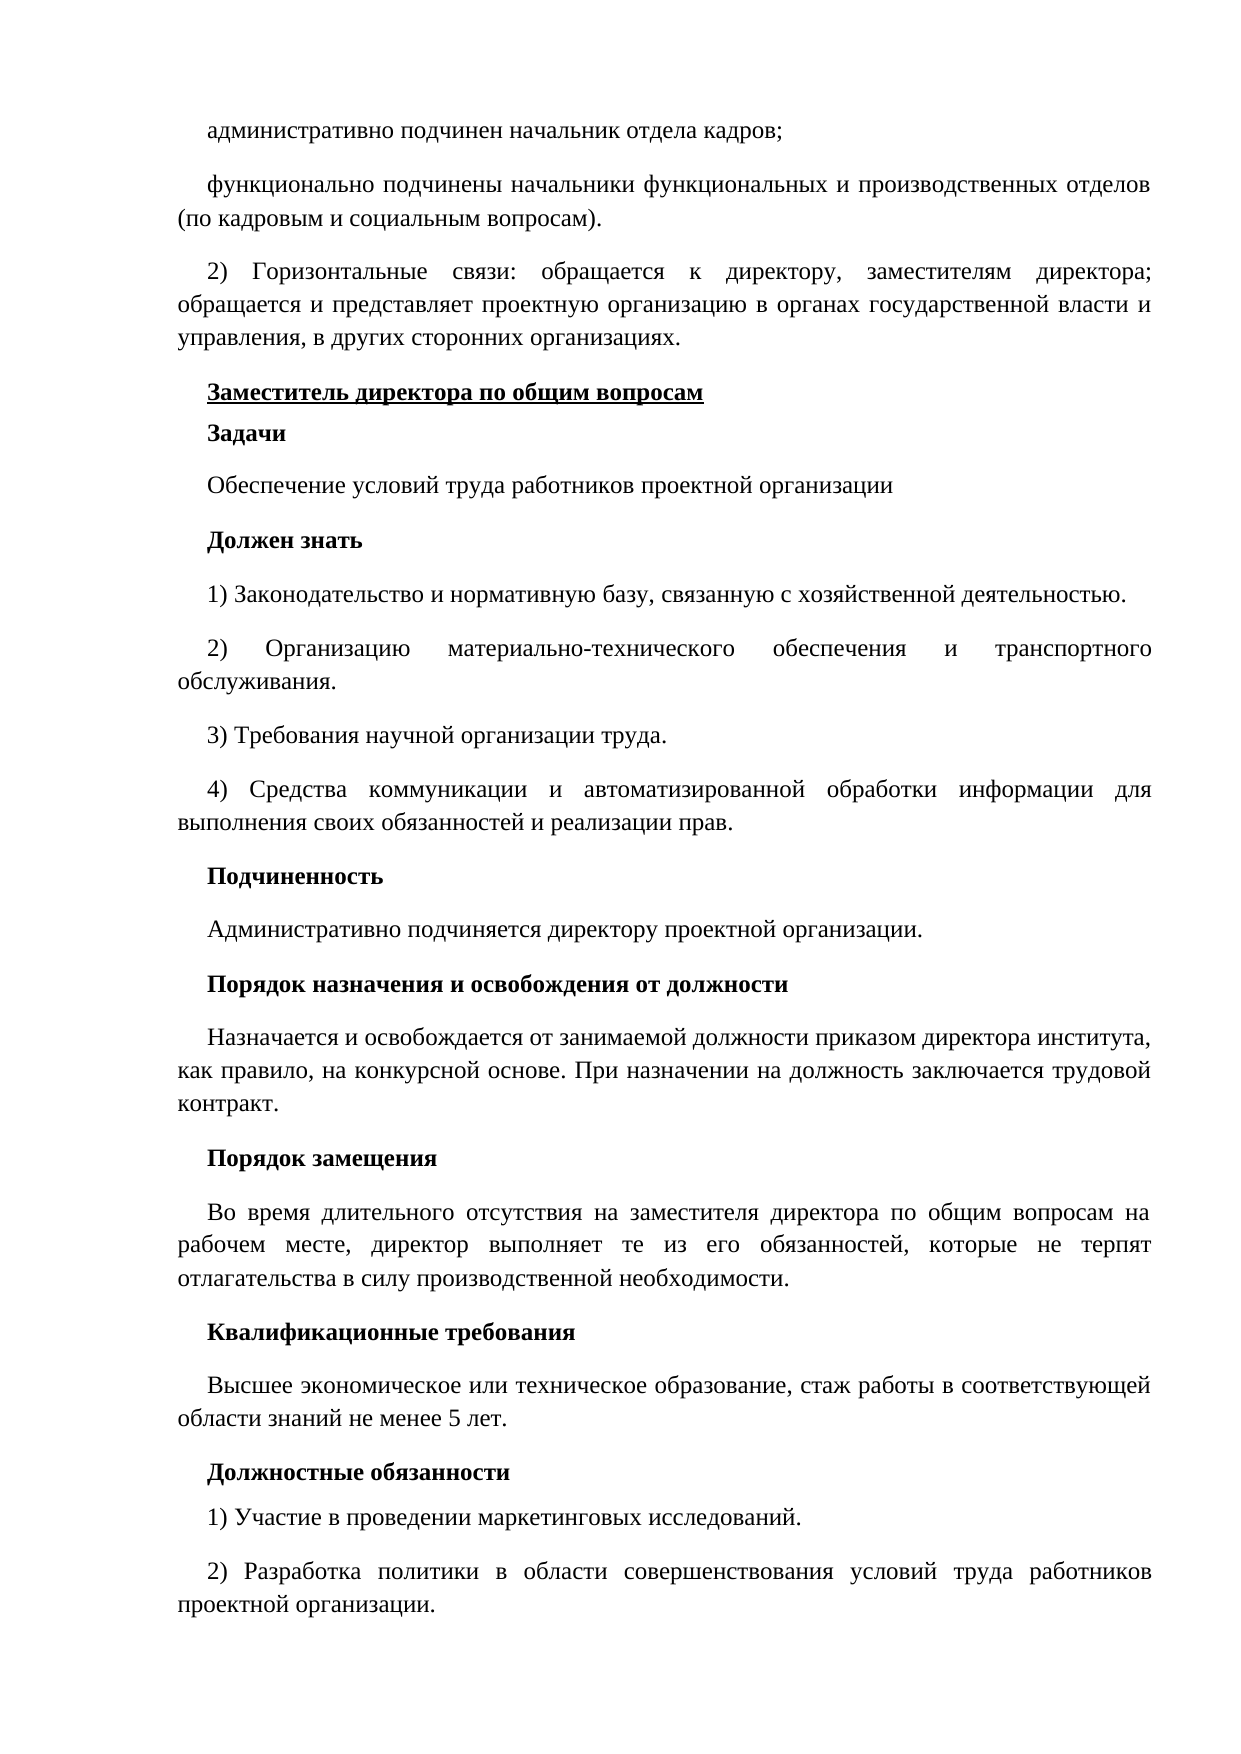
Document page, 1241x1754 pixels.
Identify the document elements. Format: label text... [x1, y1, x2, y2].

list Разработка политики в области совершенствования условий труда работников проектной организации. [177, 1556, 1152, 1618]
list Организацию материально-технического обеспечения и транспортного обслуживания. [177, 633, 1152, 694]
text Во время длительного отсутствия на заместителя директора по общим вопросам на рабочем месте, директор выполняет те из его обязанностей, которые не терпят отлагательства в силу производственной необходимости. [177, 1197, 1151, 1291]
list Законодательство и нормативную базу, связанную с хозяйственной деятельностью. [207, 579, 1167, 608]
list Участие в проведении маркетинговых исследований. [207, 1502, 1167, 1531]
subtitle Заместитель директора по общим вопросам Задачи [207, 377, 705, 446]
subtitle Порядок замещения [207, 1143, 1167, 1172]
text Высшее экономическое или техническое образование, стаж работы в соответствующей области знаний не менее 5 лет. [177, 1370, 1151, 1432]
list Средства коммуникации и автоматизированной обработки информации для выполнения своих обязанностей и реализации прав. [177, 774, 1152, 836]
text административно подчинен начальник отдела кадров; [207, 115, 1167, 144]
list Горизонтальные связи: обращается к директору, заместителям директора; обращается и представляет проектную организацию в органах государственной власти и управления, в других сторонних организациях. [177, 256, 1152, 351]
subtitle Должен знать [207, 525, 1167, 554]
text Назначается и освобождается от занимаемой должности приказом директора института, как правило, на конкурсной основе. При назначении на должность заключается трудовой контракт. [177, 1022, 1152, 1117]
text функционально подчинены начальники функциональных и производственных отделов (по кадровым и социальным вопросам). [177, 169, 1151, 231]
subtitle Подчиненность [207, 861, 1167, 890]
subtitle Квалификационные требования [207, 1317, 1167, 1346]
list Требования научной организации труда. [207, 720, 1167, 748]
subtitle Должностные обязанности [207, 1457, 1167, 1486]
text Обеспечение условий труда работников проектной организации [207, 471, 1167, 499]
subtitle Порядок назначения и освобождения от должности [207, 969, 1167, 998]
text Административно подчиняется директору проектной организации. [207, 914, 1167, 943]
